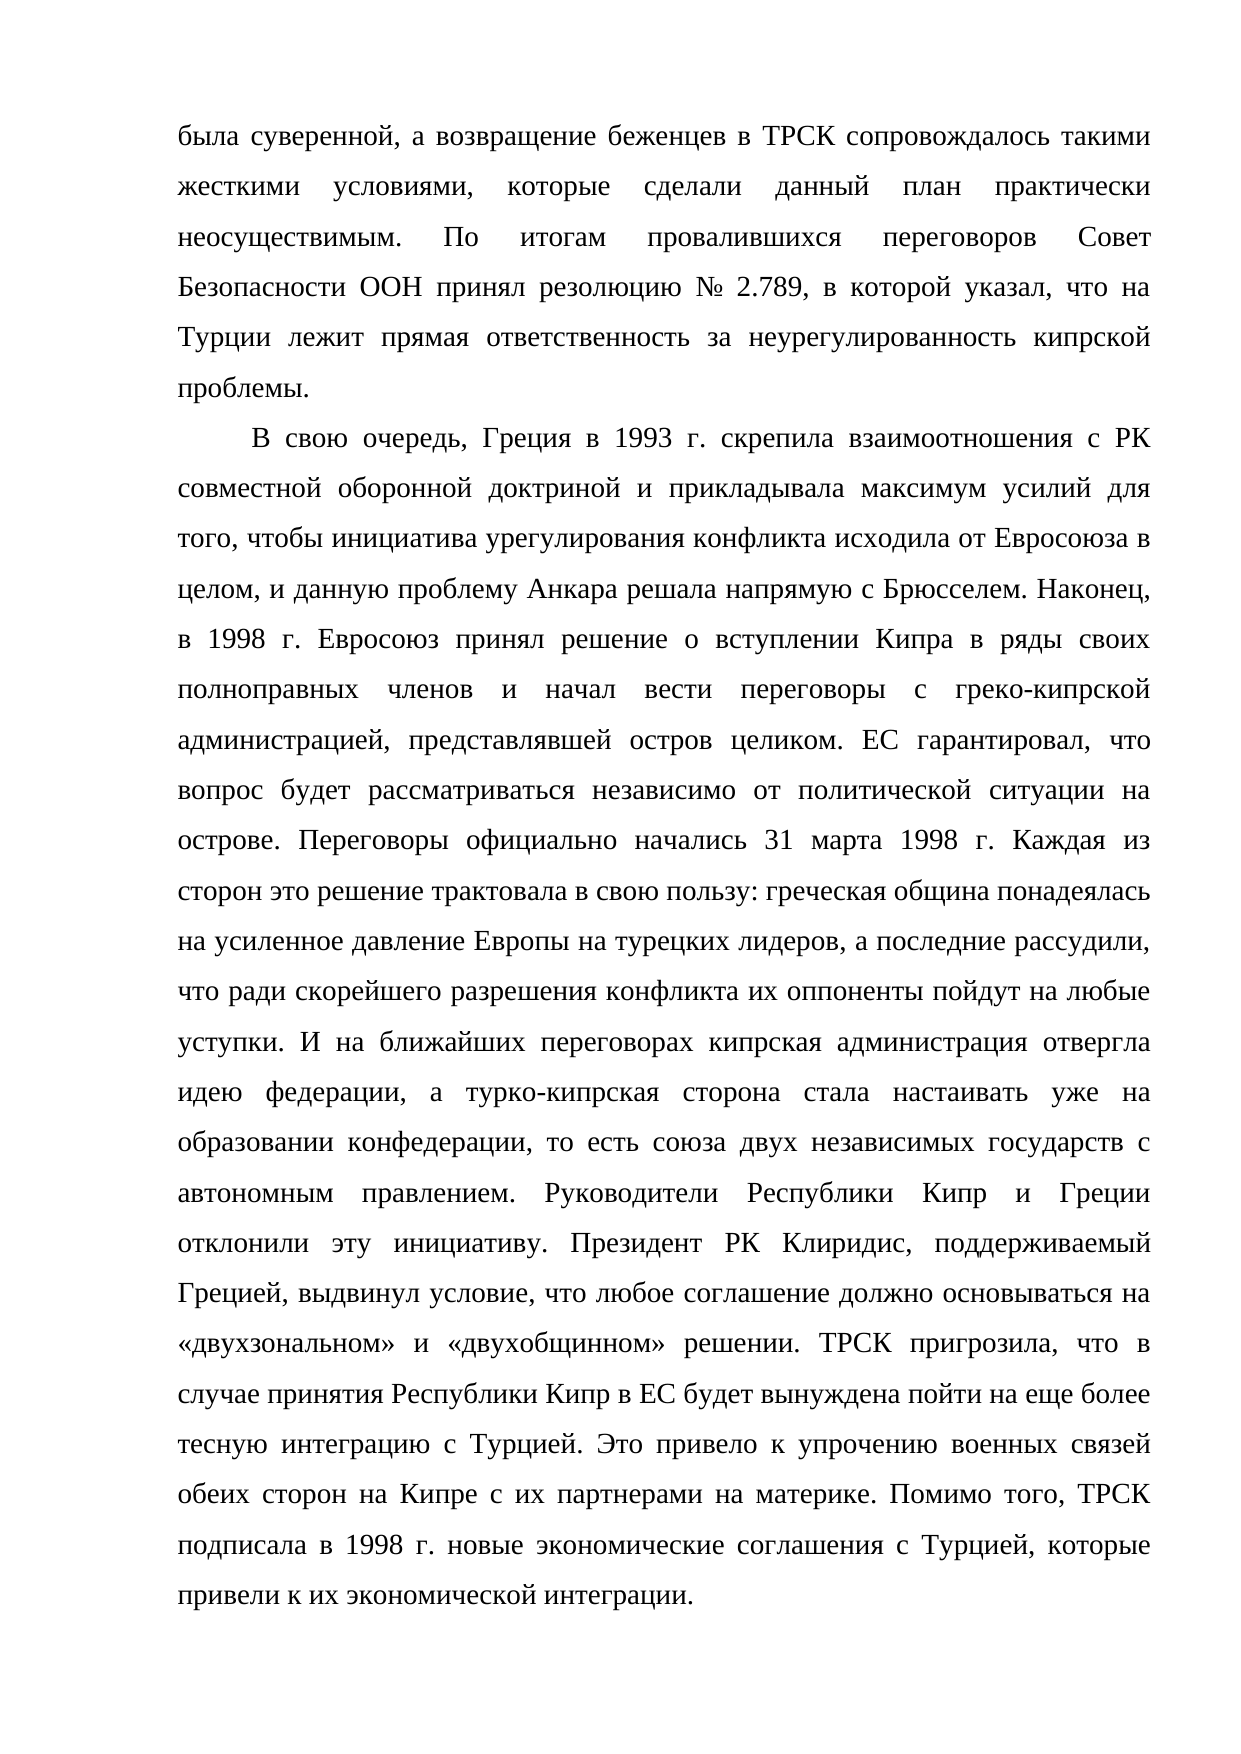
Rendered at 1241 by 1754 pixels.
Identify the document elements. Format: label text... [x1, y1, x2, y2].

text В свою очередь, Греция в 1993 г. скрепила взаимоотношения с РК совместной оборонной доктриной и прикладывала максимум усилий для того, чтобы инициатива урегулирования конфликта исходила от Евросоюза в целом, и данную проблему Анкара решала напрямую с Брюсселем. Наконец, в 1998 г. Евросоюз принял решение о вступлении Кипра в ряды своих полноправных членов и начал вести переговоры с греко-кипрской администрацией, представлявшей остров целиком. ЕС гарантировал, что вопрос будет рассматриваться независимо от политической ситуации на острове. Переговоры официально начались 31 марта 1998 г. Каждая из сторон это решение трактовала в свою пользу: греческая община понадеялась на усиленное давление Европы на турецких лидеров, а последние рассудили, что ради скорейшего разрешения конфликта их оппоненты пойдут на любые уступки. И на ближайших переговорах кипрская администрация отвергла идею федерации, а турко-кипрская сторона стала настаивать уже на образовании конфедерации, то есть союза двух независимых государств с автономным правлением. Руководители Республики Кипр и Греции отклонили эту инициативу. Президент РК Клиридис, поддерживаемый Грецией, выдвинул условие, что любое соглашение должно основываться на «двухзональном» и «двухобщинном» решении. ТРСК пригрозила, что в случае принятия Республики Кипр в ЕС будет вынуждена пойти на еще более тесную интеграцию с Турцией. Это привело к упрочению военных связей обеих сторон на Кипре с их партнерами на материке. Помимо того, ТРСК подписала в 1998 г. новые экономические соглашения с Турцией, которые привели к их экономической интеграции. [177, 420, 1152, 1611]
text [177, 118, 1152, 403]
